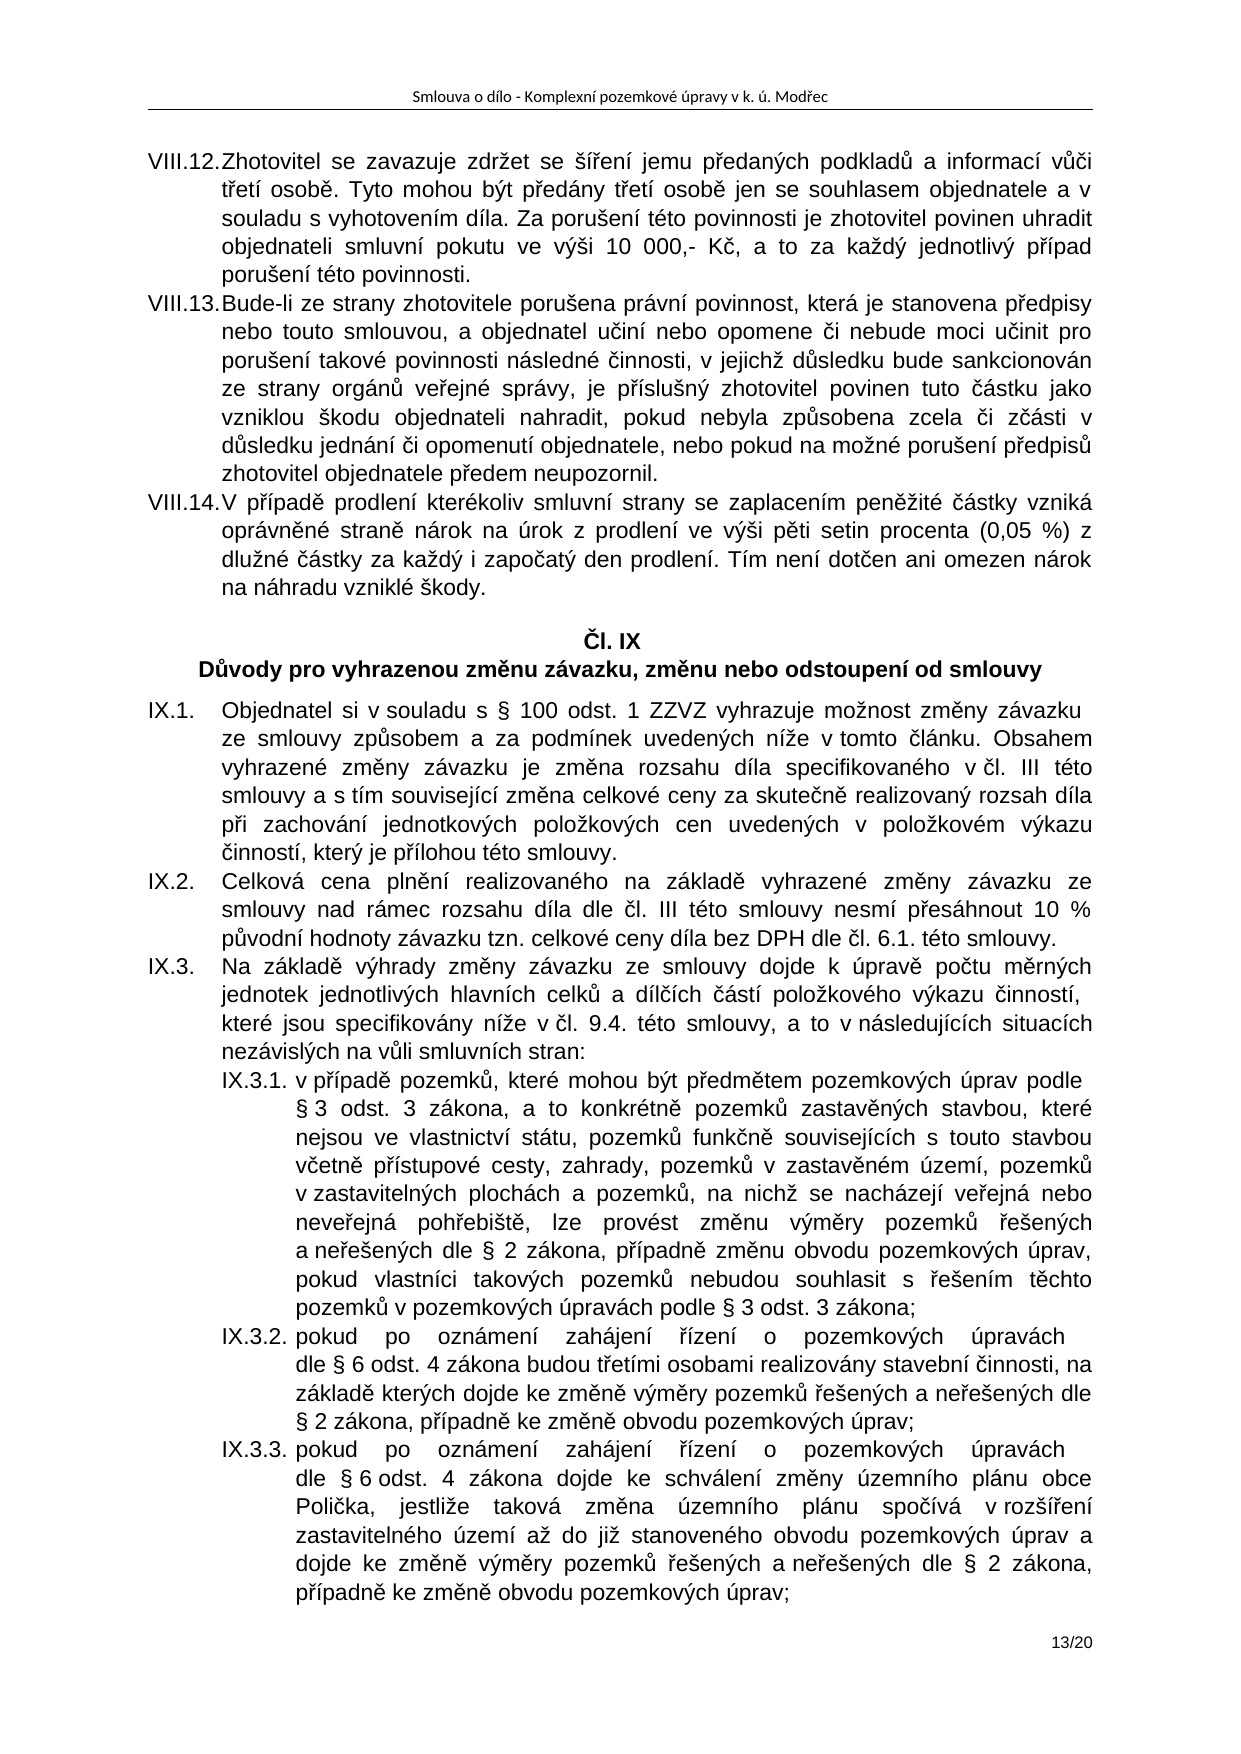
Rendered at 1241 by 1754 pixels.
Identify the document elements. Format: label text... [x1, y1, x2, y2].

list Zhotovitel se zavazuje zdržet se šíření jemu předaných podkladů a informací vůči třetí osobě. Tyto mohou být předány třetí osobě jen se souhlasem objednatele a v souladu s vyhotovením díla. Za porušení této povinnosti je zhotovitel povinen uhradit objednateli smluvní pokutu ve výši 10 000,- Kč, a to za každý jednotlivý případ porušení této povinnosti. [148, 148, 1093, 288]
list Na základě výhrady změny závazku ze smlouvy dojde k úpravě počtu měrných jednotek jednotlivých hlavních celků a dílčích částí položkového výkazu činností, které jsou specifikovány níže v čl. 9.4. této smlouvy, a to v následujících situacích nezávislých na vůli smluvních stran: [148, 953, 1093, 1064]
text Důvody pro vyhrazenou změnu závazku, změnu nebo odstoupení od smlouvy [148, 628, 1093, 682]
list Objednatel si v souladu s § 100 odst. 1 ZZVZ vyhrazuje možnost změny závazku ze smlouvy způsobem a za podmínek uvedených níže v tomto článku. Obsahem vyhrazené změny závazku je změna rozsahu díla specifikovaného v čl. III této smlouvy a s tím související změna celkové ceny za skutečně realizovaný rozsah díla při zachování jednotkových položkových cen uvedených v položkovém výkazu činností, který je přílohou této smlouvy. [148, 697, 1093, 866]
text pokud po oznámení zahájení řízení o pozemkových úpravách dle § 6 odst. 4 zákona dojde ke schválení změny územního plánu obce Polička, jestliže taková změna územního plánu spočívá v rozšíření zastavitelného území až do již stanoveného obvodu pozemkových úprav a dojde ke změně výměry pozemků řešených a neřešených dle § 2 zákona, případně ke změně obvodu pozemkových úprav; [221, 1436, 1093, 1605]
list Celková cena plnění realizovaného na základě vyhrazené změny závazku ze smlouvy nad rámec rozsahu díla dle čl. III této smlouvy nesmí přesáhnout 10 % původní hodnoty závazku tzn. celkové ceny díla bez DPH dle čl. 6.1. této smlouvy. [148, 868, 1093, 951]
list Bude-li ze strany zhotovitele porušena právní povinnost, která je stanovena předpisy nebo touto smlouvou, a objednatel učiní nebo opomene či nebude moci učinit pro porušení takové povinnosti následné činnosti, v jejichž důsledku bude sankcionován ze strany orgánů veřejné správy, je příslušný zhotovitel povinen tuto částku jako vzniklou škodu objednateli nahradit, pokud nebyla způsobena zcela či zčásti v důsledku jednání či opomenutí objednatele, nebo pokud na možné porušení předpisů zhotovitel objednatele předem neupozornil. [148, 290, 1093, 487]
text pokud po oznámení zahájení řízení o pozemkových úpravách dle § 6 odst. 4 zákona budou třetími osobami realizovány stavební činnosti, na základě kterých dojde ke změně výměry pozemků řešených a neřešených dle § 2 zákona, případně ke změně obvodu pozemkových úprav; [221, 1323, 1093, 1434]
list V případě prodlení kterékoliv smluvní strany se zaplacením peněžité částky vzniká oprávněné straně nárok na úrok z prodlení ve výši pěti setin procenta (0,05 %) z dlužné částky za každý i započatý den prodlení. Tím není dotčen ani omezen nárok na náhradu vzniklé škody. [148, 489, 1093, 601]
text v případě pozemků, které mohou být předmětem pozemkových úprav podle § 3 odst. 3 zákona, a to konkrétně pozemků zastavěných stavbou, které nejsou ve vlastnictví státu, pozemků funkčně souvisejících s touto stavbou včetně přístupové cesty, zahrady, pozemků v zastavěném území, pozemků v zastavitelných plochách a pozemků, na nichž se nacházejí veřejná nebo neveřejná pohřebiště, lze provést změnu výměry pozemků řešených a neřešených dle § 2 zákona, případně změnu obvodu pozemkových úprav, pokud vlastníci takových pozemků nebudou souhlasit s řešením těchto pozemků v pozemkových úpravách podle § 3 odst. 3 zákona; [221, 1067, 1093, 1321]
